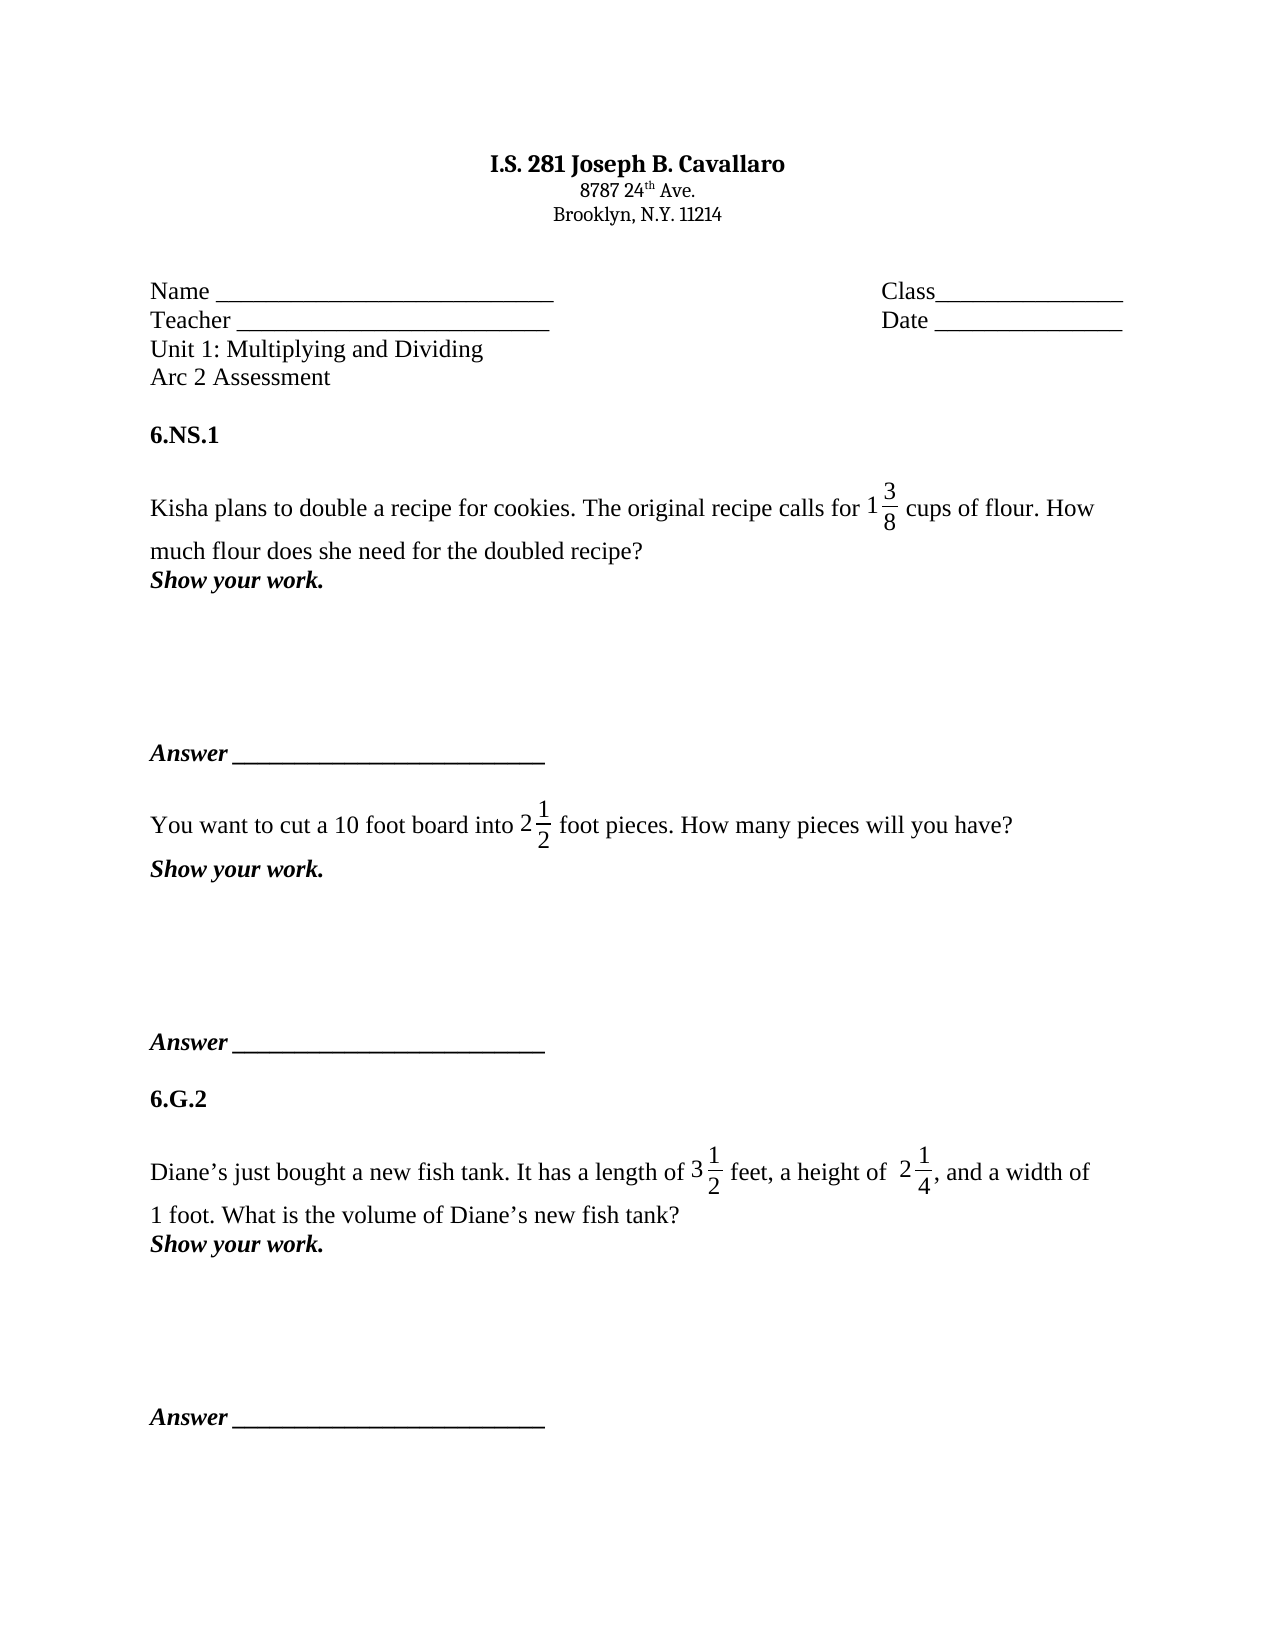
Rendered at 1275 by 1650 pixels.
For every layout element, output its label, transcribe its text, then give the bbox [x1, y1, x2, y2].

text Unit 1: Multiplying and Dividing [150, 334, 1125, 362]
text Show your work. [150, 1229, 1125, 1258]
text Diane’s just bought a new fish tank. It has a length of feet, a height of , and a width of 1 foot. What is the volume of Diane’s new fish tank? [150, 1142, 1125, 1229]
list Brooklyn, N.Y. 11214 [150, 203, 1125, 227]
text Show your work. [150, 854, 1125, 883]
text Answer _________________________ [150, 1027, 1125, 1055]
text Answer _________________________ [150, 738, 1125, 766]
text Arc 2 Assessment [150, 362, 1125, 391]
list 8787 24th Ave. [150, 179, 1125, 203]
text Kisha plans to double a recipe for cookies. The original recipe calls for cups of flour. How much flour does she need for the doubled recipe? [150, 477, 1125, 565]
text Teacher _________________________ Date _______________ [150, 305, 1125, 334]
text 6.G.2 [150, 1084, 1125, 1113]
text Answer _________________________ [150, 1402, 1125, 1431]
text You want to cut a 10 foot board into foot pieces. How many pieces will you have? [150, 795, 1125, 854]
text Show your work. [150, 565, 1125, 594]
text Name ___________________________ Class_______________ [150, 276, 1125, 305]
list I.S. 281 Joseph B. Cavallaro [150, 150, 1125, 179]
text 6.NS.1 [150, 420, 1125, 449]
